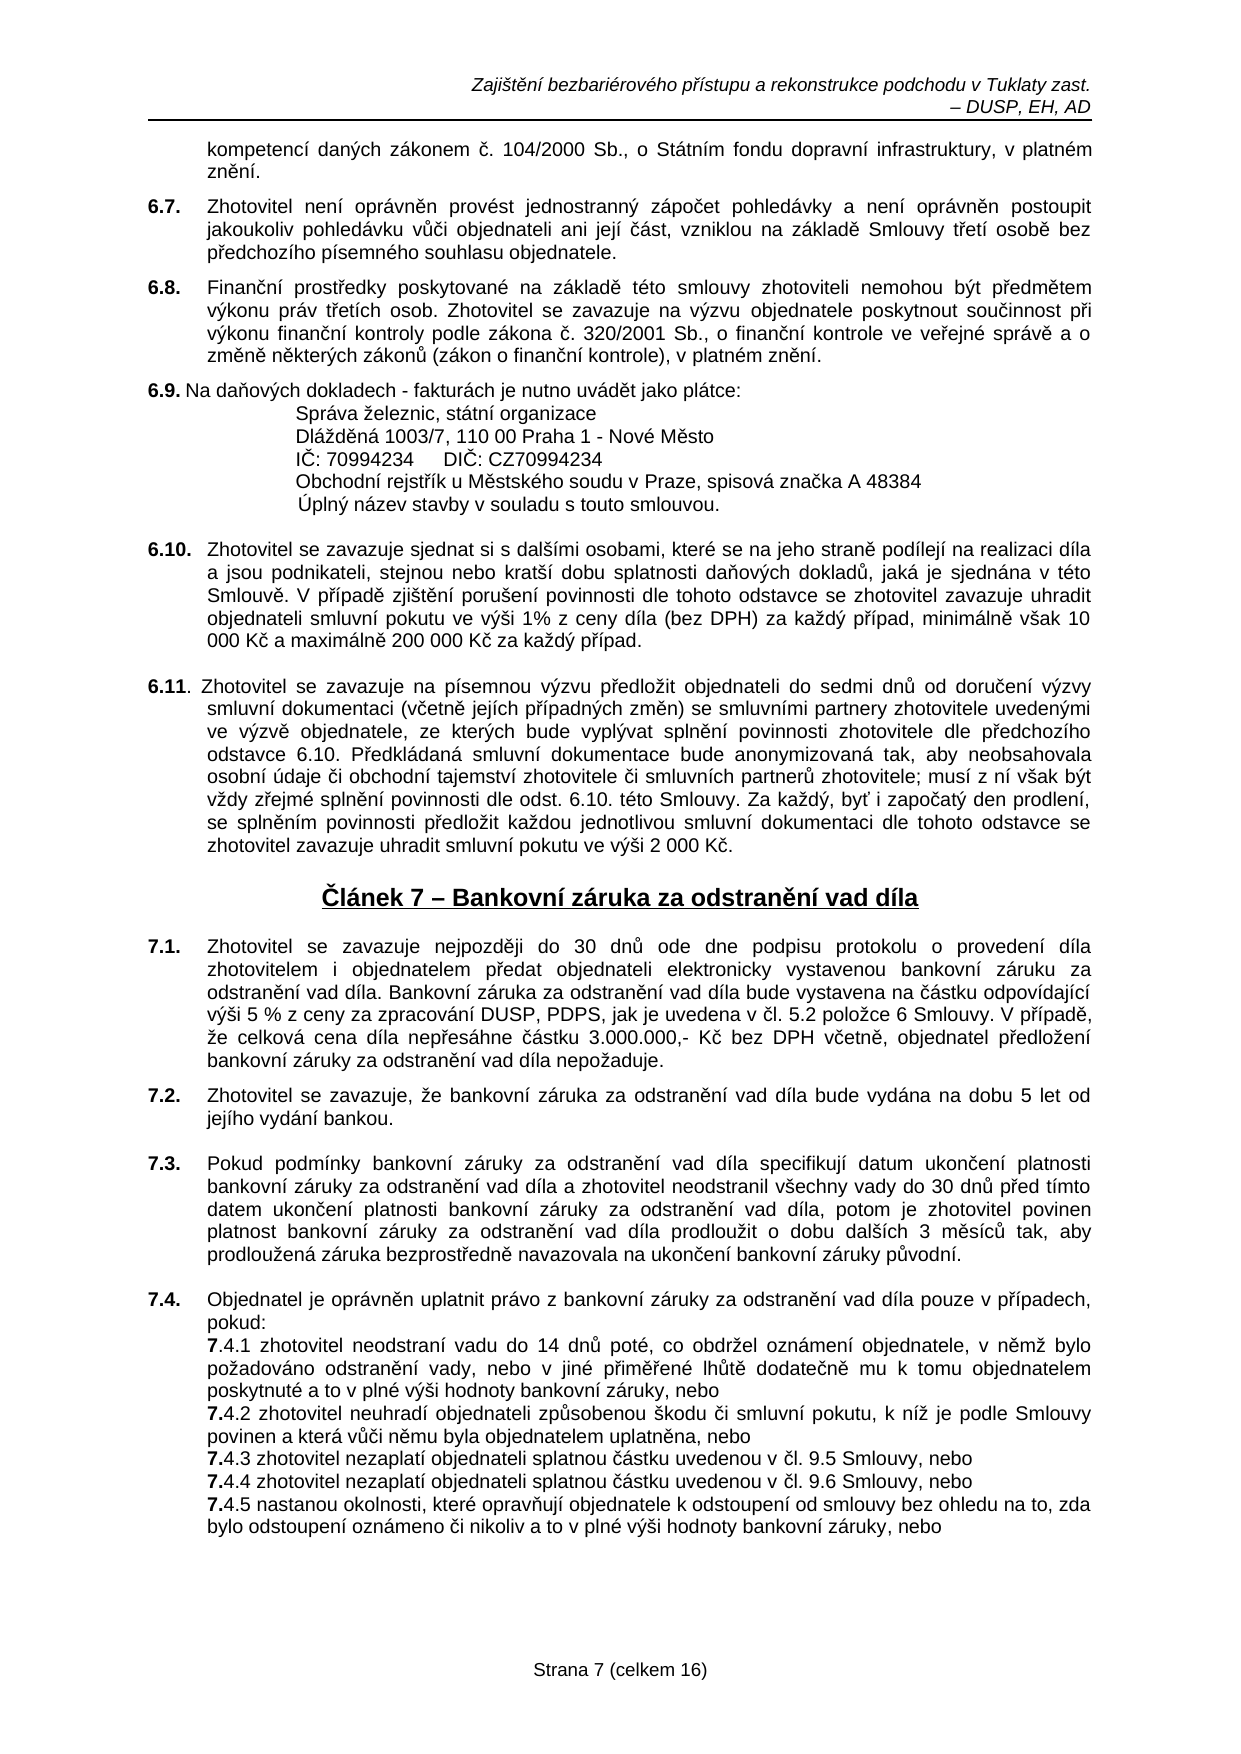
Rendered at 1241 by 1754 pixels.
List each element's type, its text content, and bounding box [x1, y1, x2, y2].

text Správa železnic, státní organizace [148, 402, 1092, 425]
subtitle Článek 7 – Bankovní záruka za odstranění vad díla [148, 882, 1092, 911]
text 7.4.4 zhotovitel nezaplatí objednateli splatnou částku uvedenou v čl. 9.6 Smlouvy, nebo [148, 1470, 1092, 1493]
text 7.4. Objednatel je oprávněn uplatnit právo z bankovní záruky za odstranění vad díla pouze v případech, pokud: [148, 1288, 1092, 1334]
text Dlážděná 1003/7, 110 00 Praha 1 - Nové Město [148, 425, 1092, 447]
text 7.3. Pokud podmínky bankovní záruky za odstranění vad díla specifikují datum ukončení platnosti bankovní záruky za odstranění vad díla a zhotovitel neodstranil všechny vady do 30 dnů před tímto datem ukončení platnosti bankovní záruky za odstranění vad díla, potom je zhotovitel povinen platnost bankovní záruky za odstranění vad díla prodloužit o dobu dalších 3 měsíců tak, aby prodloužená záruka bezprostředně navazovala na ukončení bankovní záruky původní. [148, 1152, 1092, 1266]
text Úplný název stavby v souladu s touto smlouvou. [148, 493, 1092, 516]
text 6.7. Zhotovitel není oprávněn provést jednostranný zápočet pohledávky a není oprávněn postoupit jakoukoliv pohledávku vůči objednateli ani její část, vzniklou na základě Smlouvy třetí osobě bez předchozího písemného souhlasu objednatele. [148, 195, 1092, 263]
text 7.1. Zhotovitel se zavazuje nejpozději do 30 dnů ode dne podpisu protokolu o provedení díla zhotovitelem i objednatelem předat objednateli elektronicky vystavenou bankovní záruku za odstranění vad díla. Bankovní záruka za odstranění vad díla bude vystavena na částku odpovídající výši 5 % z ceny za zpracování DUSP, PDPS, jak je uvedena v čl. 5.2 položce 6 Smlouvy. V případě, že celková cena díla nepřesáhne částku 3.000.000,- Kč bez DPH včetně, objednatel předložení bankovní záruky za odstranění vad díla nepožaduje. [148, 935, 1092, 1071]
text 7.4.5 nastanou okolnosti, které opravňují objednatele k odstoupení od smlouvy bez ohledu na to, zda bylo odstoupení oznámeno či nikoliv a to v plné výši hodnoty bankovní záruky, nebo [148, 1493, 1092, 1538]
text 6.11. Zhotovitel se zavazuje na písemnou výzvu předložit objednateli do sedmi dnů od doručení výzvy smluvní dokumentaci (včetně jejích případných změn) se smluvními partnery zhotovitele uvedenými ve výzvě objednatele, ze kterých bude vyplývat splnění povinnosti zhotovitele dle předchozího odstavce 6.10. Předkládaná smluvní dokumentace bude anonymizovaná tak, aby neobsahovala osobní údaje či obchodní tajemství zhotovitele či smluvních partnerů zhotovitele; musí z ní však být vždy zřejmé splnění povinnosti dle odst. 6.10. této Smlouvy. Za každý, byť i započatý den prodlení, se splněním povinnosti předložit každou jednotlivou smluvní dokumentaci dle tohoto odstavce se zhotovitel zavazuje uhradit smluvní pokutu ve výši 2 000 Kč. [148, 674, 1092, 856]
text 7.4.3 zhotovitel nezaplatí objednateli splatnou částku uvedenou v čl. 9.5 Smlouvy, nebo [148, 1447, 1092, 1470]
text 6.10. Zhotovitel se zavazuje sjednat si s dalšími osobami, které se na jeho straně podílejí na realizaci díla a jsou podnikateli, stejnou nebo kratší dobu splatnosti daňových dokladů, jaká je sjednána v této Smlouvě. V případě zjištění porušení povinnosti dle tohoto odstavce se zhotovitel zavazuje uhradit objednateli smluvní pokutu ve výši 1% z ceny díla (bez DPH) za každý případ, minimálně však 10 000 Kč a maximálně 200 000 Kč za každý případ. [148, 538, 1092, 652]
text 6.9. Na daňových dokladech - fakturách je nutno uvádět jako plátce: [148, 379, 1092, 402]
text IČ: 70994234 DIČ: CZ70994234 [148, 447, 1092, 470]
text 6.8. Finanční prostředky poskytované na základě této smlouvy zhotoviteli nemohou být předmětem výkonu práv třetích osob. Zhotovitel se zavazuje na výzvu objednatele poskytnout součinnost při výkonu finanční kontroly podle zákona č. 320/2001 Sb., o finanční kontrole ve veřejné správě a o změně některých zákonů (zákon o finanční kontrole), v platném znění. [148, 276, 1092, 367]
text 7.4.1 zhotovitel neodstraní vadu do 14 dnů poté, co obdržel oznámení objednatele, v němž bylo požadováno odstranění vady, nebo v jiné přiměřené lhůtě dodatečně mu k tomu objednatelem poskytnuté a to v plné výši hodnoty bankovní záruky, nebo [148, 1334, 1092, 1402]
text 7.4.2 zhotovitel neuhradí objednateli způsobenou škodu či smluvní pokutu, k níž je podle Smlouvy povinen a která vůči němu byla objednatelem uplatněna, nebo [148, 1402, 1092, 1447]
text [148, 137, 1092, 183]
text Obchodní rejstřík u Městského soudu v Praze, spisová značka A 48384 [148, 470, 1092, 493]
text 7.2. Zhotovitel se zavazuje, že bankovní záruka za odstranění vad díla bude vydána na dobu 5 let od jejího vydání bankou. [148, 1084, 1092, 1129]
